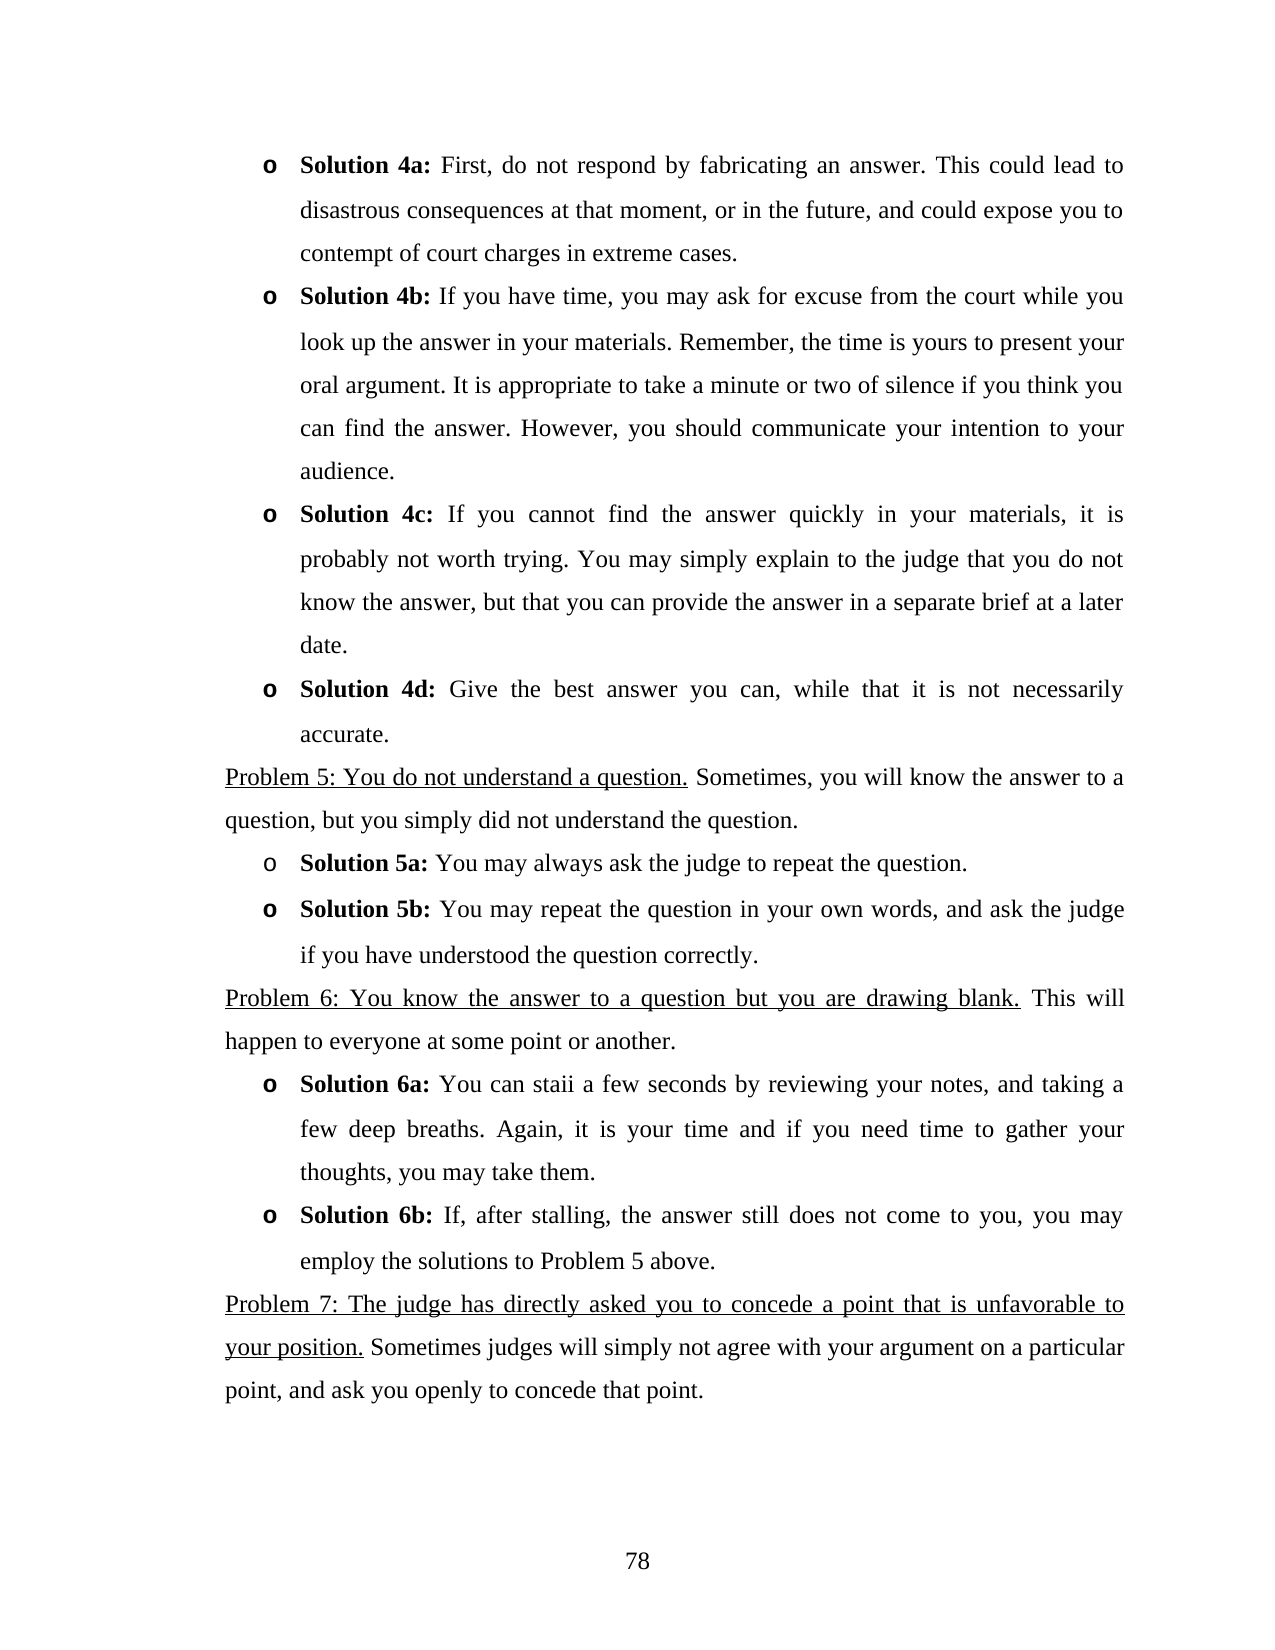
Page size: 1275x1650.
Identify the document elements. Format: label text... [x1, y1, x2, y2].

list o Solution 5a: You may always ask the judge to repeat the question. [262, 848, 1125, 879]
list o Solution 6a: You can staii a few seconds by reviewing your notes, and taking a few deep breaths. Again, it is your time and if you need time to gather your thoughts, you may take them. [262, 1069, 1125, 1186]
list o Solution 4b: If you have time, you may ask for excuse from the court while you look up the answer in your materials. Remember, the time is yours to present your oral argument. It is appropriate to take a minute or two of silence if you think you can find the answer. However, you should communicate your intention to your audience. [262, 281, 1125, 485]
list o Solution 4d: Give the best answer you can, while that it is not necessarily accurate. [262, 674, 1125, 748]
list Problem 7: The judge has directly asked you to concede a point that is unfavorable to your position. Sometimes judges will simply not agree with your argument on a particular point, and ask you openly to concede that point. [187, 1289, 1125, 1404]
list o Solution 4c: If you cannot find the answer quickly in your materials, it is probably not worth trying. You may simply explain to the judge that you do not know the answer, but that you can provide the answer in a separate brief at a later date. [262, 499, 1125, 659]
list o Solution 6b: If, after stalling, the answer still does not come to you, you may employ the solutions to Problem 5 above. [262, 1201, 1125, 1274]
list Problem 6: You know the answer to a question but you are drawing blank. This will happen to everyone at some point or another. [187, 983, 1125, 1055]
list o Solution 4a: First, do not respond by fabricating an answer. This could lead to disastrous consequences at that moment, or in the future, and could expose you to contempt of court charges in extreme cases. [262, 150, 1125, 267]
list o Solution 5b: You may repeat the question in your own words, and ask the judge if you have understood the question correctly. [262, 894, 1125, 968]
list Problem 5: You do not understand a question. Sometimes, you will know the answer to a question, but you simply did not understand the question. [187, 762, 1125, 834]
